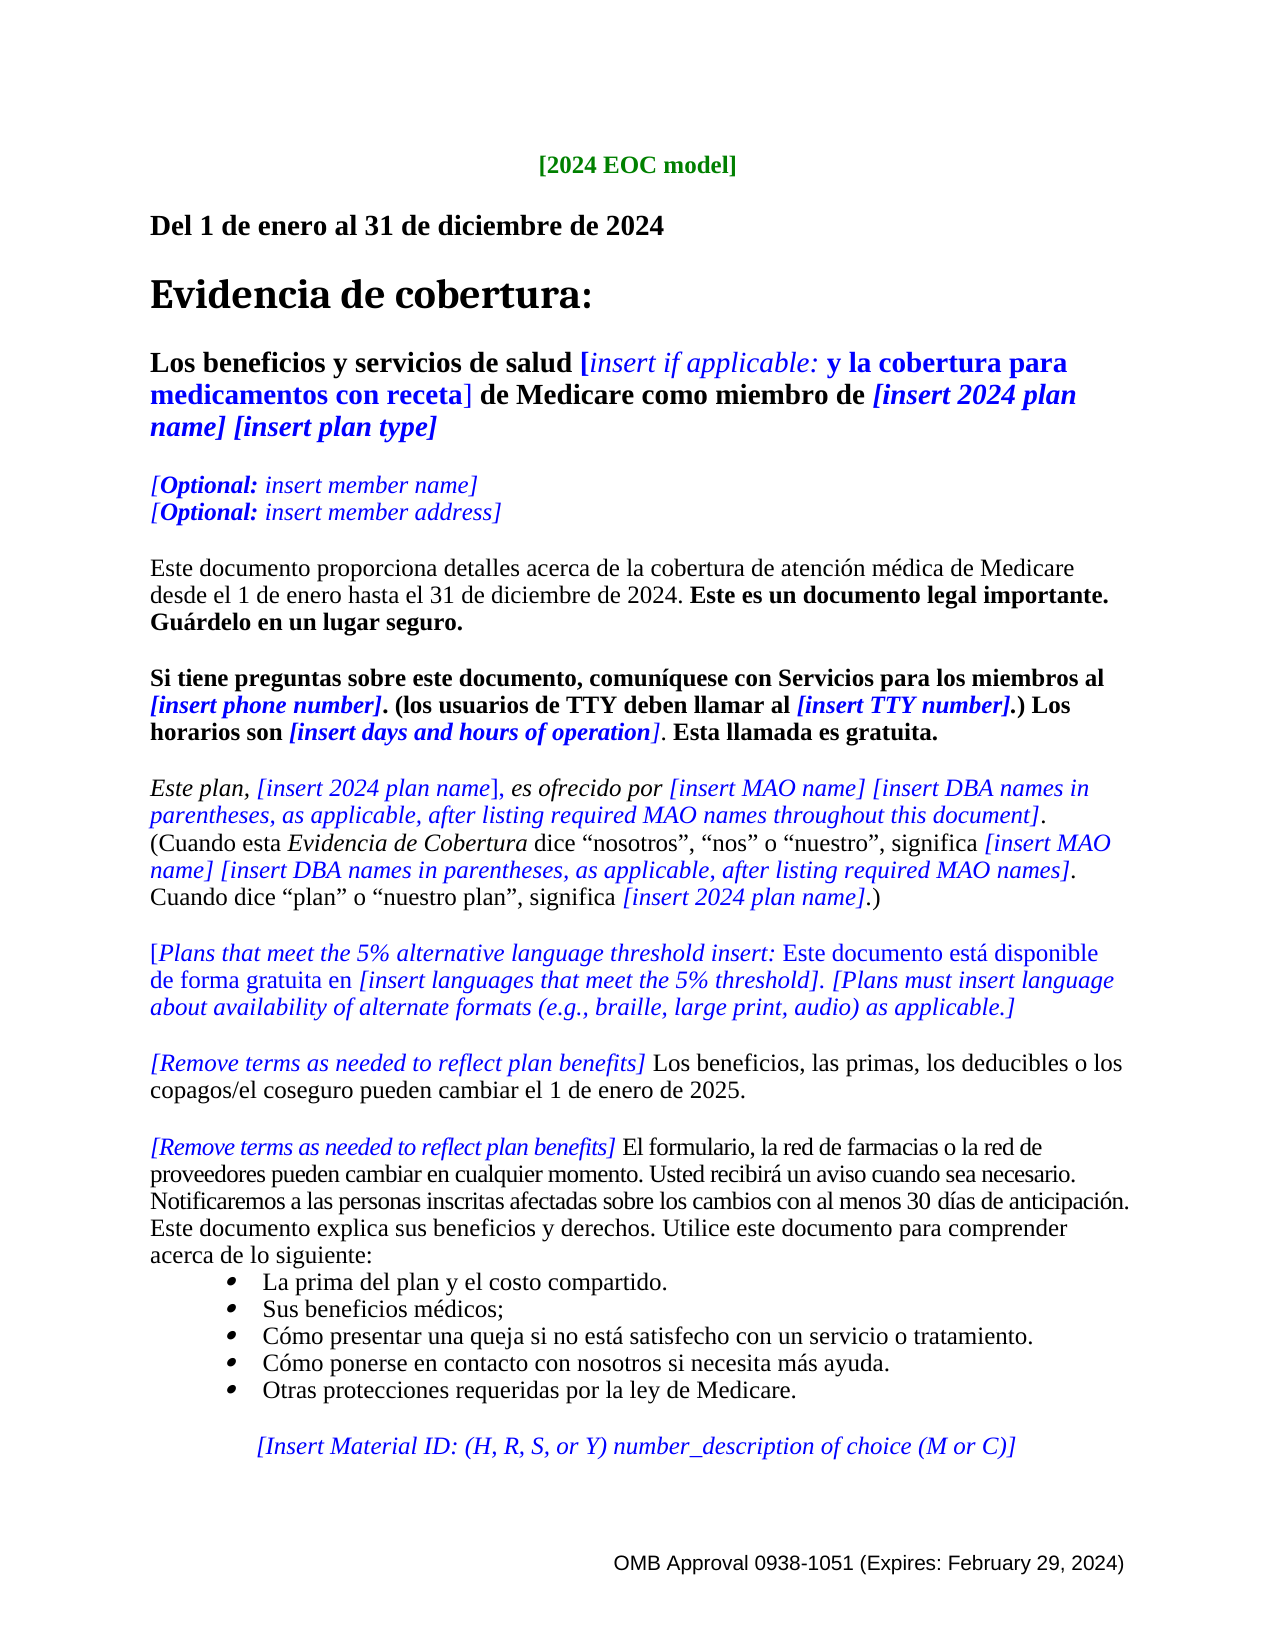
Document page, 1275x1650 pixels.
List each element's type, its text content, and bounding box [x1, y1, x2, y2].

text [Insert Material ID: (H, R, S, or Y) number_description of choice (M or C)] [150, 1433, 1125, 1459]
list Cómo ponerse en contacto con nosotros si necesita más ayuda. [225, 1349, 1125, 1376]
list La prima del plan y el costo compartido. [225, 1268, 1125, 1296]
text [Remove terms as needed to reflect plan benefits] El formulario, la red de farmacias o la red de proveedores pueden cambiar en cualquier momento. Usted recibirá un aviso cuando sea necesario. Notificaremos a las personas inscritas afectadas sobre los cambios con al menos 30 días de anticipación. [150, 1133, 1139, 1214]
text [Plans that meet the 5% alternative language threshold insert: Este documento está disponible de forma gratuita en [insert languages that meet the 5% threshold]. [Plans must insert language about availability of alternate formats (e.g., braille, large print, audio) as applicable.] [150, 940, 1125, 1021]
text Este documento explica sus beneficios y derechos. Utilice este documento para comprender acerca de lo siguiente: [150, 1214, 1125, 1268]
text Evidencia de cobertura: [150, 271, 1125, 318]
text Si tiene preguntas sobre este documento, comuníquese con Servicios para los miembros al [insert phone number]. (los usuarios de TTY deben llamar al [insert TTY number].) Los horarios son [insert days and hours of operation]. Esta llamada es gratuita. [150, 665, 1125, 746]
text Los beneficios y servicios de salud [insert if applicable: y la cobertura para medicamentos con receta] de Medicare como miembro de [insert 2024 plan name] [insert plan type] [150, 348, 1125, 442]
text [Optional: insert member name] [Optional: insert member address] [150, 471, 1125, 526]
list Cómo presentar una queja si no está satisfecho con un servicio o tratamiento. [225, 1322, 1125, 1349]
text Este plan, [insert 2024 plan name], es ofrecido por [insert MAO name] [insert DBA names in parentheses, as applicable, after listing required MAO names throughout this document]. (Cuando esta Evidencia de Cobertura dice “nosotros”, “nos” o “nuestro”, significa [insert MAO name] [insert DBA names in parentheses, as applicable, after listing required MAO names]. Cuando dice “plan” o “nuestro plan”, significa [insert 2024 plan name].) [150, 775, 1125, 911]
list Sus beneficios médicos; [225, 1296, 1125, 1322]
text [2024 EOC model] [150, 150, 1125, 179]
list Otras protecciones requeridas por la ley de Medicare. [225, 1376, 1125, 1403]
text [Remove terms as needed to reflect plan benefits] Los beneficios, las primas, los deducibles o los copagos/el coseguro pueden cambiar el 1 de enero de 2025. [150, 1050, 1125, 1104]
text Del 1 de enero al 31 de diciembre de 2024 [150, 208, 1125, 241]
text Este documento proporciona detalles acerca de la cobertura de atención médica de Medicare desde el 1 de enero hasta el 31 de diciembre de 2024. Este es un documento legal importante. Guárdelo en un lugar seguro. [150, 555, 1125, 636]
